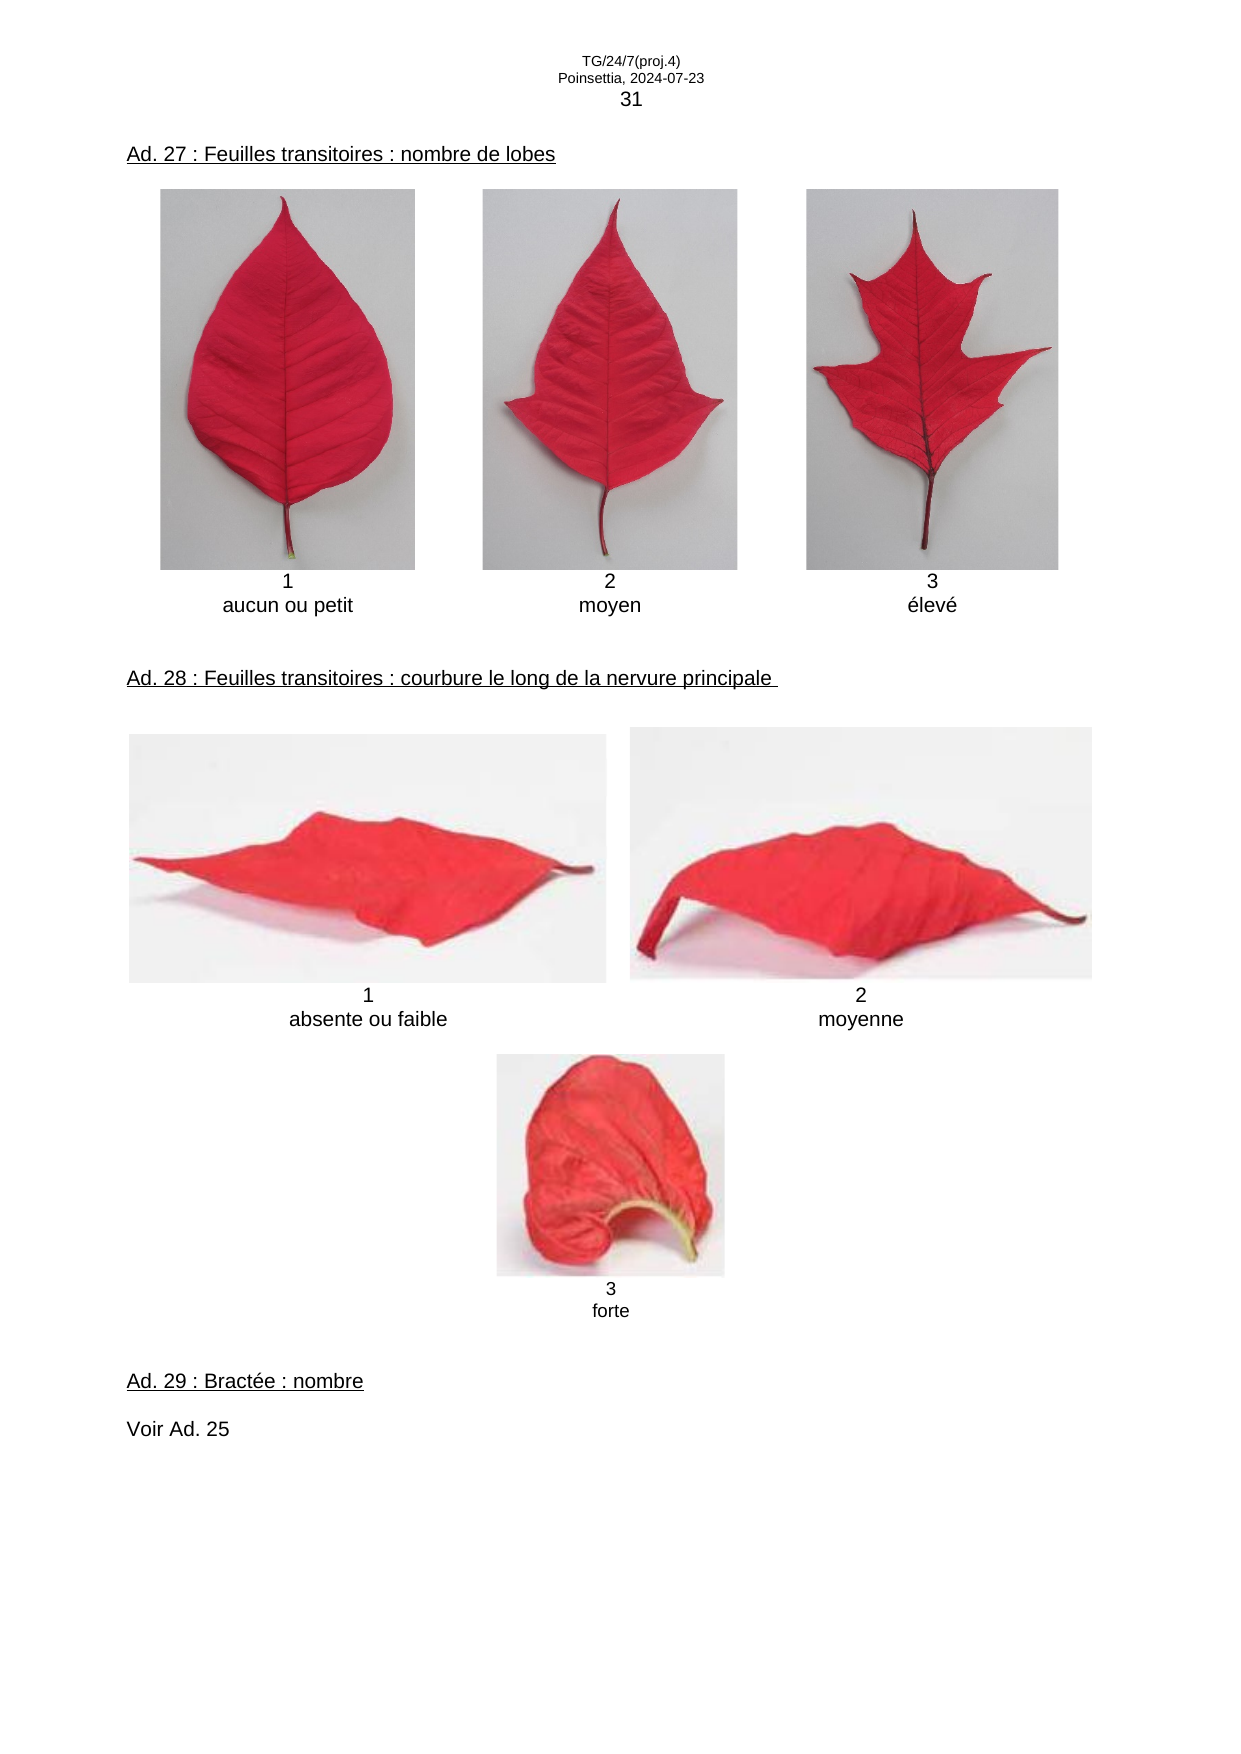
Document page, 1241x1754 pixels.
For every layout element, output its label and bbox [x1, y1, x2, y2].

picture [629, 727, 1092, 983]
picture [806, 189, 1059, 570]
picture [160, 189, 415, 570]
picture [129, 734, 608, 983]
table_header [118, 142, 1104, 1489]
picture [496, 1054, 725, 1278]
picture [482, 189, 738, 570]
